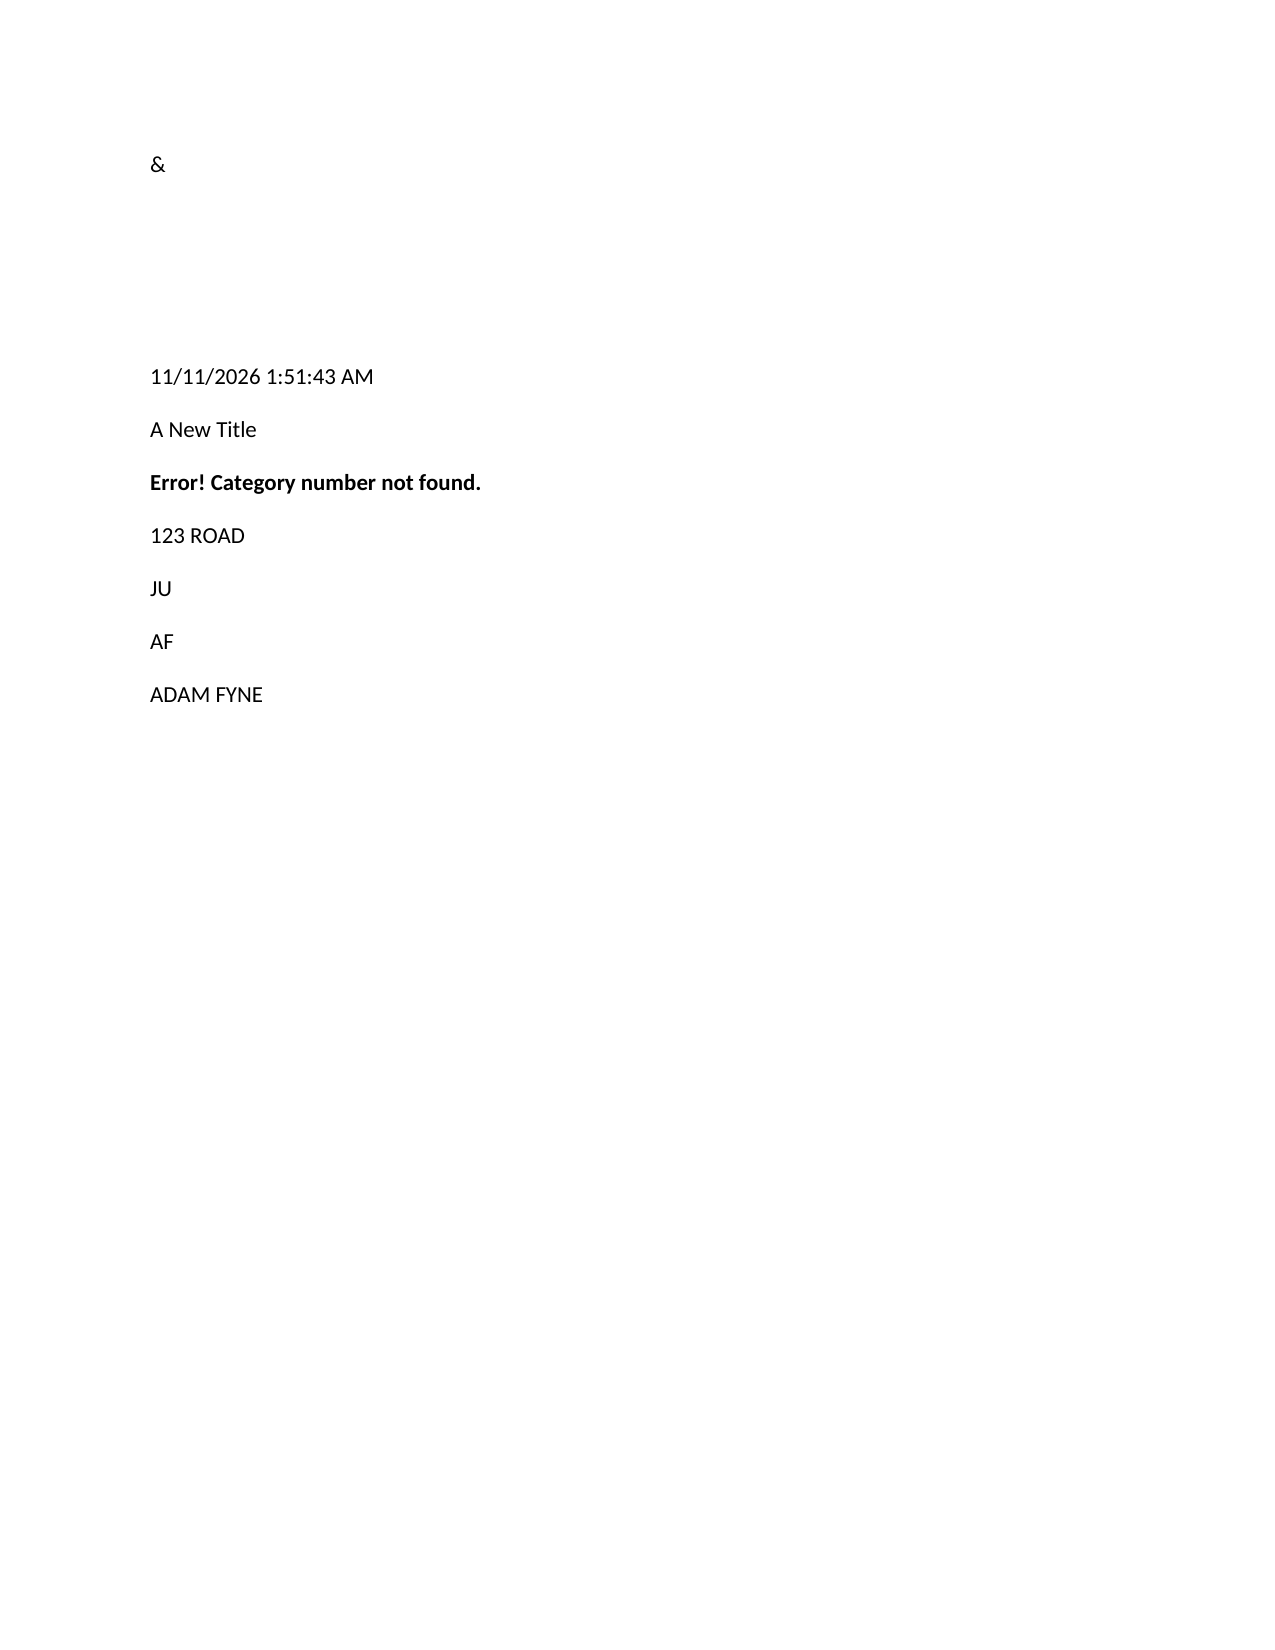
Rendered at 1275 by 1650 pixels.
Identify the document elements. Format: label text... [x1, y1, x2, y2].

text Error! Category number not found. [150, 468, 1125, 496]
text JU [150, 574, 1125, 602]
text 13/01/2025 10:05:07 AM [150, 362, 1125, 390]
text ADAM FYNE [150, 680, 1125, 708]
text AF [150, 627, 1125, 655]
text 123 ROAD [150, 521, 1125, 549]
text A New Title [150, 415, 1125, 443]
